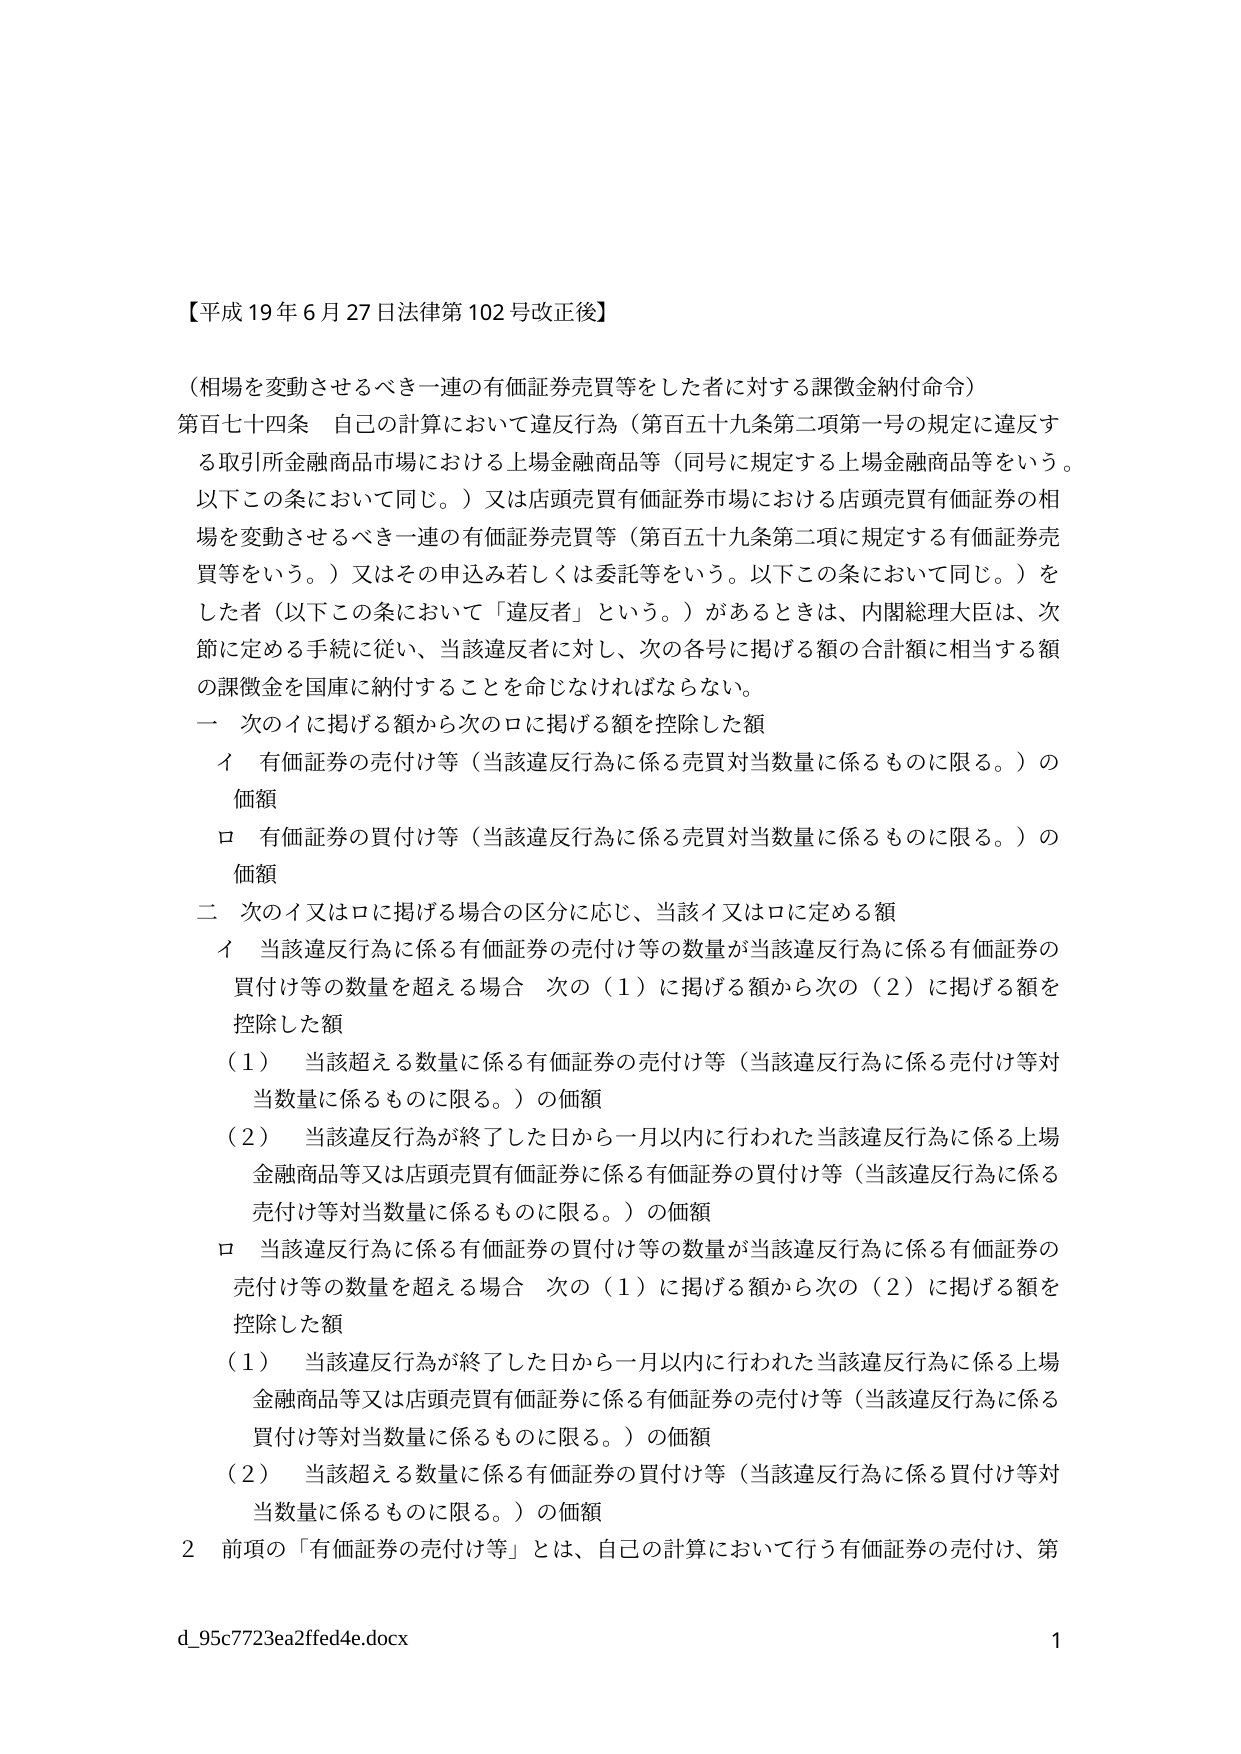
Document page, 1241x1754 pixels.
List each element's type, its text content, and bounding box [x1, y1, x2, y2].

text （１） 当該違反行為が終了した日から一月以内に行われた当該違反行為に係る上場金融商品等又は店頭売買有価証券に係る有価証券の売付け等（当該違反行為に係る買付け等対当数量に係るものに限る。）の価額 [215, 1342, 1063, 1454]
text （１） 当該超える数量に係る有価証券の売付け等（当該違反行為に係る売付け等対当数量に係るものに限る。）の価額 [215, 1042, 1063, 1117]
text 第百七十四条 自己の計算において違反行為（第百五十九条第二項第一号の規定に違反する取引所金融商品市場における上場金融商品等（同号に規定する上場金融商品等をいう。以下この条において同じ。）又は店頭売買有価証券市場における店頭売買有価証券の相場を変動させるべき一連の有価証券売買等（第百五十九条第二項に規定する有価証券売買等をいう。）又はその申込み若しくは委託等をいう。以下この条において同じ。）をした者（以下この条において「違反者」という。）があるときは、内閣総理大臣は、次節に定める手続に従い、当該違反者に対し、次の各号に掲げる額の合計額に相当する額の課徴金を国庫に納付することを命じなければならない。 [177, 404, 1063, 704]
text （２） 当該超える数量に係る有価証券の買付け等（当該違反行為に係る買付け等対当数量に係るものに限る。）の価額 [215, 1454, 1063, 1529]
text 一 次のイに掲げる額から次のロに掲げる額を控除した額 [196, 704, 1063, 742]
text （２） 当該違反行為が終了した日から一月以内に行われた当該違反行為に係る上場金融商品等又は店頭売買有価証券に係る有価証券の買付け等（当該違反行為に係る売付け等対当数量に係るものに限る。）の価額 [215, 1117, 1063, 1229]
text 二 次のイ又はロに掲げる場合の区分に応じ、当該イ又はロに定める額 [196, 892, 1063, 929]
text イ 有価証券の売付け等（当該違反行為に係る売買対当数量に係るものに限る。）の価額 [215, 742, 1063, 817]
text ロ 有価証券の買付け等（当該違反行為に係る売買対当数量に係るものに限る。）の価額 [215, 817, 1063, 892]
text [177, 1529, 1063, 1567]
text ロ 当該違反行為に係る有価証券の買付け等の数量が当該違反行為に係る有価証券の売付け等の数量を超える場合 次の（１）に掲げる額から次の（２）に掲げる額を控除した額 [215, 1229, 1063, 1342]
text イ 当該違反行為に係る有価証券の売付け等の数量が当該違反行為に係る有価証券の買付け等の数量を超える場合 次の（１）に掲げる額から次の（２）に掲げる額を控除した額 [215, 929, 1063, 1042]
text （相場を変動させるべき一連の有価証券売買等をした者に対する課徴金納付命令） [177, 367, 1063, 404]
text 【平成19年6月27日法律第102号改正後】 [177, 292, 1063, 329]
